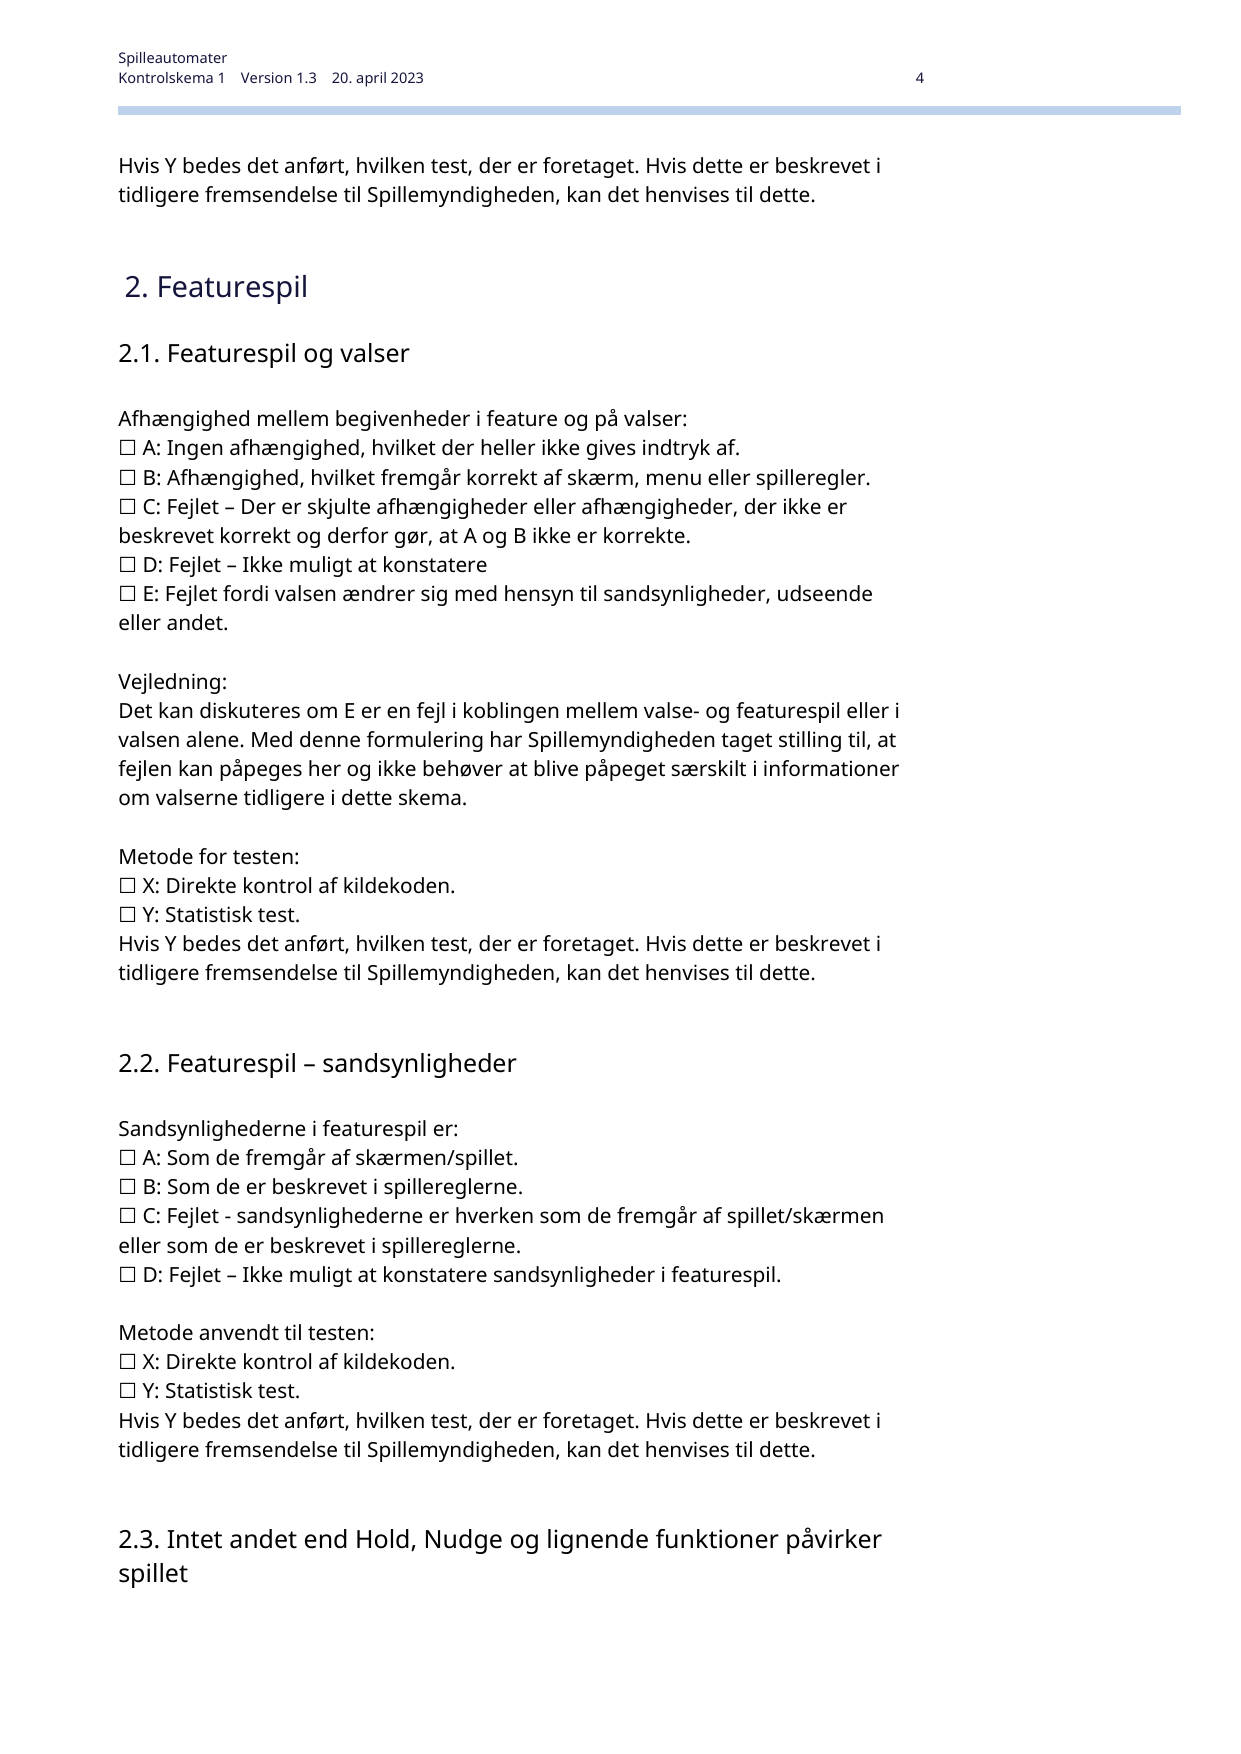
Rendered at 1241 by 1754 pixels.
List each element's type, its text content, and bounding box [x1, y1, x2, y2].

text D: Fejlet – Ikke muligt at konstatere [118, 549, 915, 579]
text X: Direkte kontrol af kildekoden. [118, 1347, 915, 1376]
text Det kan diskuteres om E er en fejl i koblingen mellem valse- og featurespil eller i valsen alene. Med denne formulering har Spillemyndigheden taget stilling til, at fejlen kan påpeges her og ikke behøver at blive påpeget særskilt i informationer om valserne tidligere i dette skema. [118, 695, 915, 812]
text Afhængighed mellem begivenheder i feature og på valser: [118, 404, 915, 433]
text 2. Featurespil [124, 267, 915, 306]
text A: Som de fremgår af skærmen/spillet. [118, 1143, 915, 1172]
text C: Fejlet - sandsynlighederne er hverken som de fremgår af spillet/skærmen eller som de er beskrevet i spillereglerne. [118, 1201, 915, 1259]
text C: Fejlet – Der er skjulte afhængigheder eller afhængigheder, der ikke er beskrevet korrekt og derfor gør, at A og B ikke er korrekte. [118, 491, 915, 549]
text Metode for testen: [118, 841, 915, 870]
text Sandsynlighederne i featurespil er: [118, 1113, 915, 1143]
text D: Fejlet – Ikke muligt at konstatere sandsynligheder i featurespil. [118, 1259, 915, 1288]
text Y: Statistisk test. [118, 1376, 915, 1405]
subtitle 2.3. Intet andet end Hold, Nudge og lignende funktioner påvirker spillet [118, 1522, 915, 1590]
text B: Som de er beskrevet i spillereglerne. [118, 1172, 915, 1201]
text Metode anvendt til testen: [118, 1318, 915, 1347]
text X: Direkte kontrol af kildekoden. [118, 870, 915, 899]
text E: Fejlet fordi valsen ændrer sig med hensyn til sandsynligheder, udseende eller andet. [118, 579, 915, 637]
subtitle 2.2. Featurespil – sandsynligheder [118, 1045, 915, 1079]
text A: Ingen afhængighed, hvilket der heller ikke gives indtryk af. [118, 433, 915, 462]
text B: Afhængighed, hvilket fremgår korrekt af skærm, menu eller spilleregler. [118, 462, 915, 491]
text 2.1. Featurespil og valser [118, 336, 915, 369]
text Y: Statistisk test. [118, 899, 915, 929]
text Vejledning: [118, 666, 915, 695]
